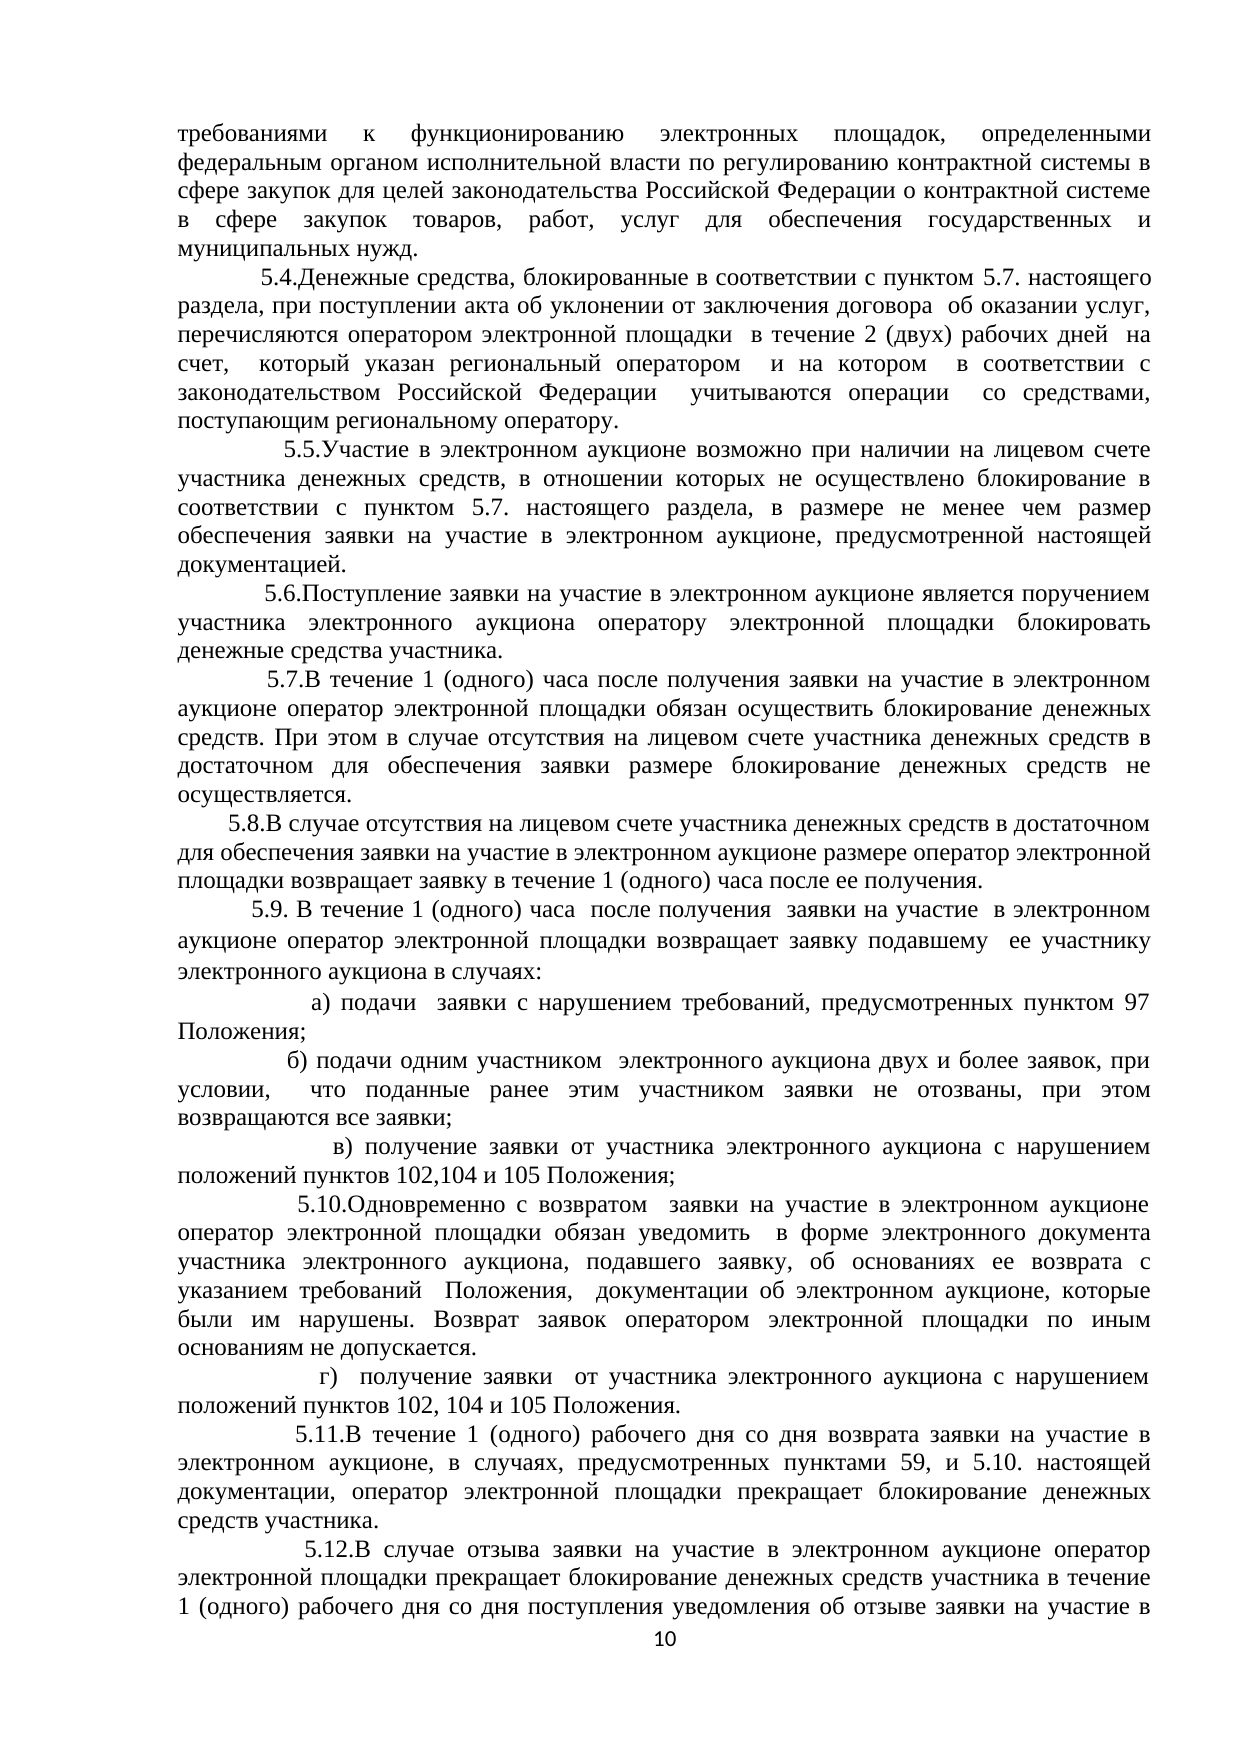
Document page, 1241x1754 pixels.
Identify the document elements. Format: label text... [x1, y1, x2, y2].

text 5.10.Одновременно с возвратом заявки на участие в электронном аукционе оператор электронной площадки обязан уведомить в форме электронного документа участника электронного аукциона, подавшего заявку, об основаниях ее возврата с указанием требований Положения, документации об электронном аукционе, которые были им нарушены. Возврат заявок оператором электронной площадки по иным основаниям не допускается. [177, 1189, 1152, 1361]
subtitle 5.4.Денежные средства, блокированные в соответствии с пунктом 5.7. настоящего раздела, при поступлении акта об уклонении от заключения договора об оказании услуг, перечисляются оператором электронной площадки в течение 2 (двух) рабочих дней на счет, который указан региональный оператором и на котором в соответствии с законодательством Российской Федерации учитываются операции со средствами, поступающим региональному оператору. [177, 262, 1152, 434]
subtitle 5.6.Поступление заявки на участие в электронном аукционе является поручением участника электронного аукциона оператору электронной площадки блокировать денежные средства участника. [177, 578, 1152, 664]
text 5.9. В течение 1 (одного) часа после получения заявки на участие в электронном аукционе оператор электронной площадки возвращает заявку подавшему ее участнику электронного аукциона в случаях: [177, 894, 1152, 985]
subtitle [177, 1534, 1152, 1620]
text а) подачи заявки с нарушением требований, предусмотренных пунктом 97 Положения; [177, 987, 1152, 1045]
text в) получение заявки от участника электронного аукциона с нарушением положений пунктов 102,104 и 105 Положения; [177, 1131, 1152, 1189]
text б) подачи одним участником электронного аукциона двух и более заявок, при условии, что поданные ранее этим участником заявки не отозваны, при этом возвращаются все заявки; [177, 1045, 1152, 1131]
subtitle 5.7.В течение 1 (одного) часа после получения заявки на участие в электронном аукционе оператор электронной площадки обязан осуществить блокирование денежных средств. При этом в случае отсутствия на лицевом счете участника денежных средств в достаточном для обеспечения заявки размере блокирование денежных средств не осуществляется. [177, 664, 1152, 808]
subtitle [177, 118, 1152, 262]
subtitle 5.5.Участие в электронном аукционе возможно при наличии на лицевом счете участника денежных средств, в отношении которых не осуществлено блокирование в соответствии с пунктом 5.7. настоящего раздела, в размере не менее чем размер обеспечения заявки на участие в электронном аукционе, предусмотренной настоящей документацией. [177, 434, 1152, 578]
subtitle 5.8.В случае отсутствия на лицевом счете участника денежных средств в достаточном для обеспечения заявки на участие в электронном аукционе размере оператор электронной площадки возвращает заявку в течение 1 (одного) часа после ее получения. [177, 808, 1152, 894]
subtitle 5.11.В течение 1 (одного) рабочего дня со дня возврата заявки на участие в электронном аукционе, в случаях, предусмотренных пунктами 59, и 5.10. настоящей документации, оператор электронной площадки прекращает блокирование денежных средств участника. [177, 1419, 1152, 1534]
text г) получение заявки от участника электронного аукциона с нарушением положений пунктов 102, 104 и 105 Положения. [177, 1361, 1152, 1419]
